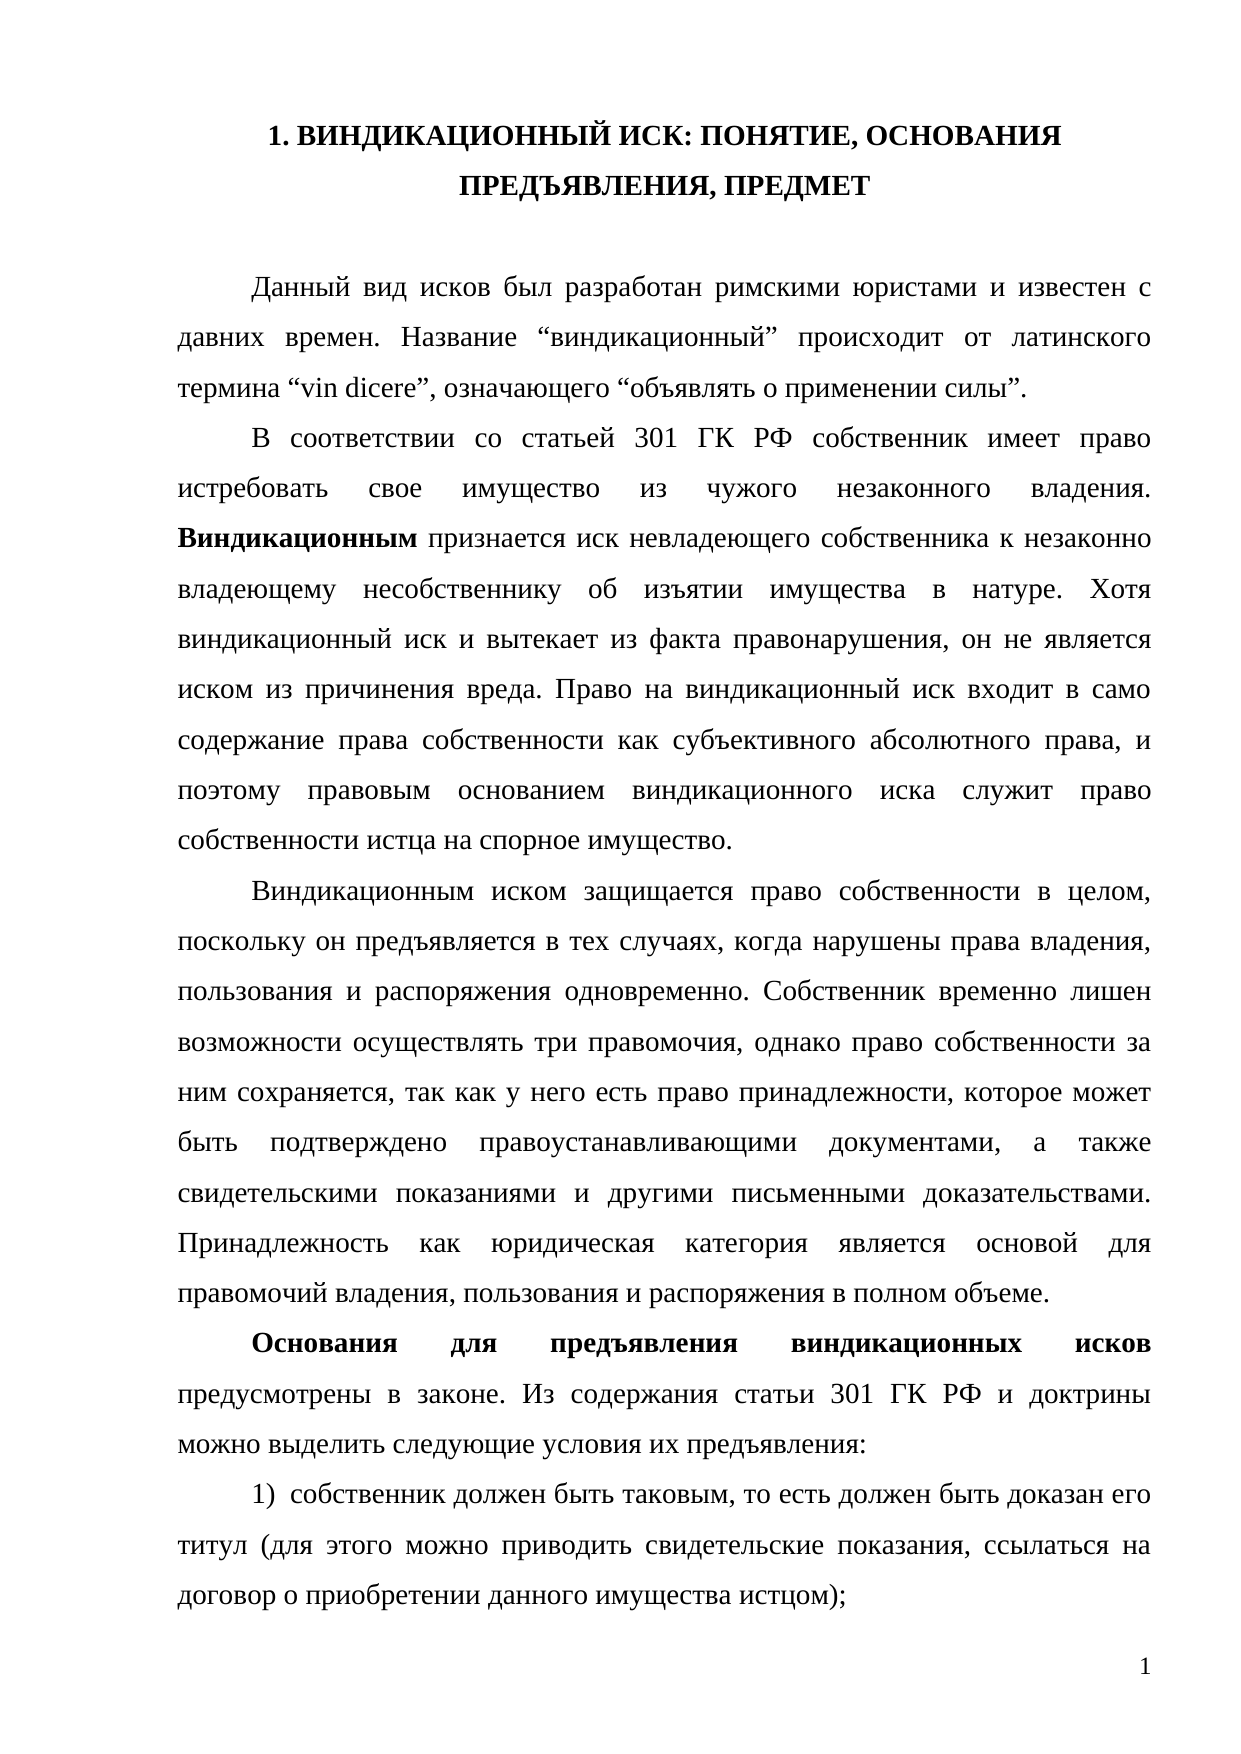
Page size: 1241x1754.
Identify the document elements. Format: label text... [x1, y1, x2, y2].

text Виндикационным иском защищается право собственности в целом, поскольку он предъявляется в тех случаях, когда нарушены права владения, пользования и распоряжения одновременно. Собственник временно лишен возможности осуществлять три правомочия, однако право собственности за ним сохраняется, так как у него есть право принадлежности, которое может быть подтверждено правоустанавливающими документами, а также свидетельскими показаниями и другими письменными доказательствами. Принадлежность как юридическая категория является основой для правомочий владения, пользования и распоряжения в полном объеме. [177, 873, 1152, 1309]
text Данный вид исков был разработан римскими юристами и известен с давних времен. Название “виндикационный” происходит от латинского термина “vin dicere”, означающего “объявлять о применении силы”. [177, 269, 1152, 403]
text Основания для предъявления виндикационных исков предусмотрены в законе. Из содержания статьи 301 ГК РФ и доктрины можно выделить следующие условия их предъявления: [177, 1326, 1152, 1460]
text В соответствии со статьей 301 ГК РФ собственник имеет право истребовать свое имущество из чужого незаконного владения. Виндикационным признается иск невладеющего собственника к незаконно владеющему несобственнику об изъятии имущества в натуре. Хотя виндикационный иск и вытекает из факта правонарушения, он не является иском из причинения вреда. Право на виндикационный иск входит в само содержание права собственности как субъективного абсолютного права, и поэтому правовым основанием виндикационного иска служит право собственности истца на спорное имущество. [177, 420, 1152, 856]
list собственник должен быть таковым, то есть должен быть доказан его титул (для этого можно приводить свидетельские показания, ссылаться на договор о приобретении данного имущества истцом); [177, 1477, 1152, 1611]
text 1. ВИНДИКАЦИОННЫЙ ИСК: ПОНЯТИЕ, ОСНОВАНИЯ ПРЕДЪЯВЛЕНИЯ, ПРЕДМЕТ [177, 118, 1152, 202]
